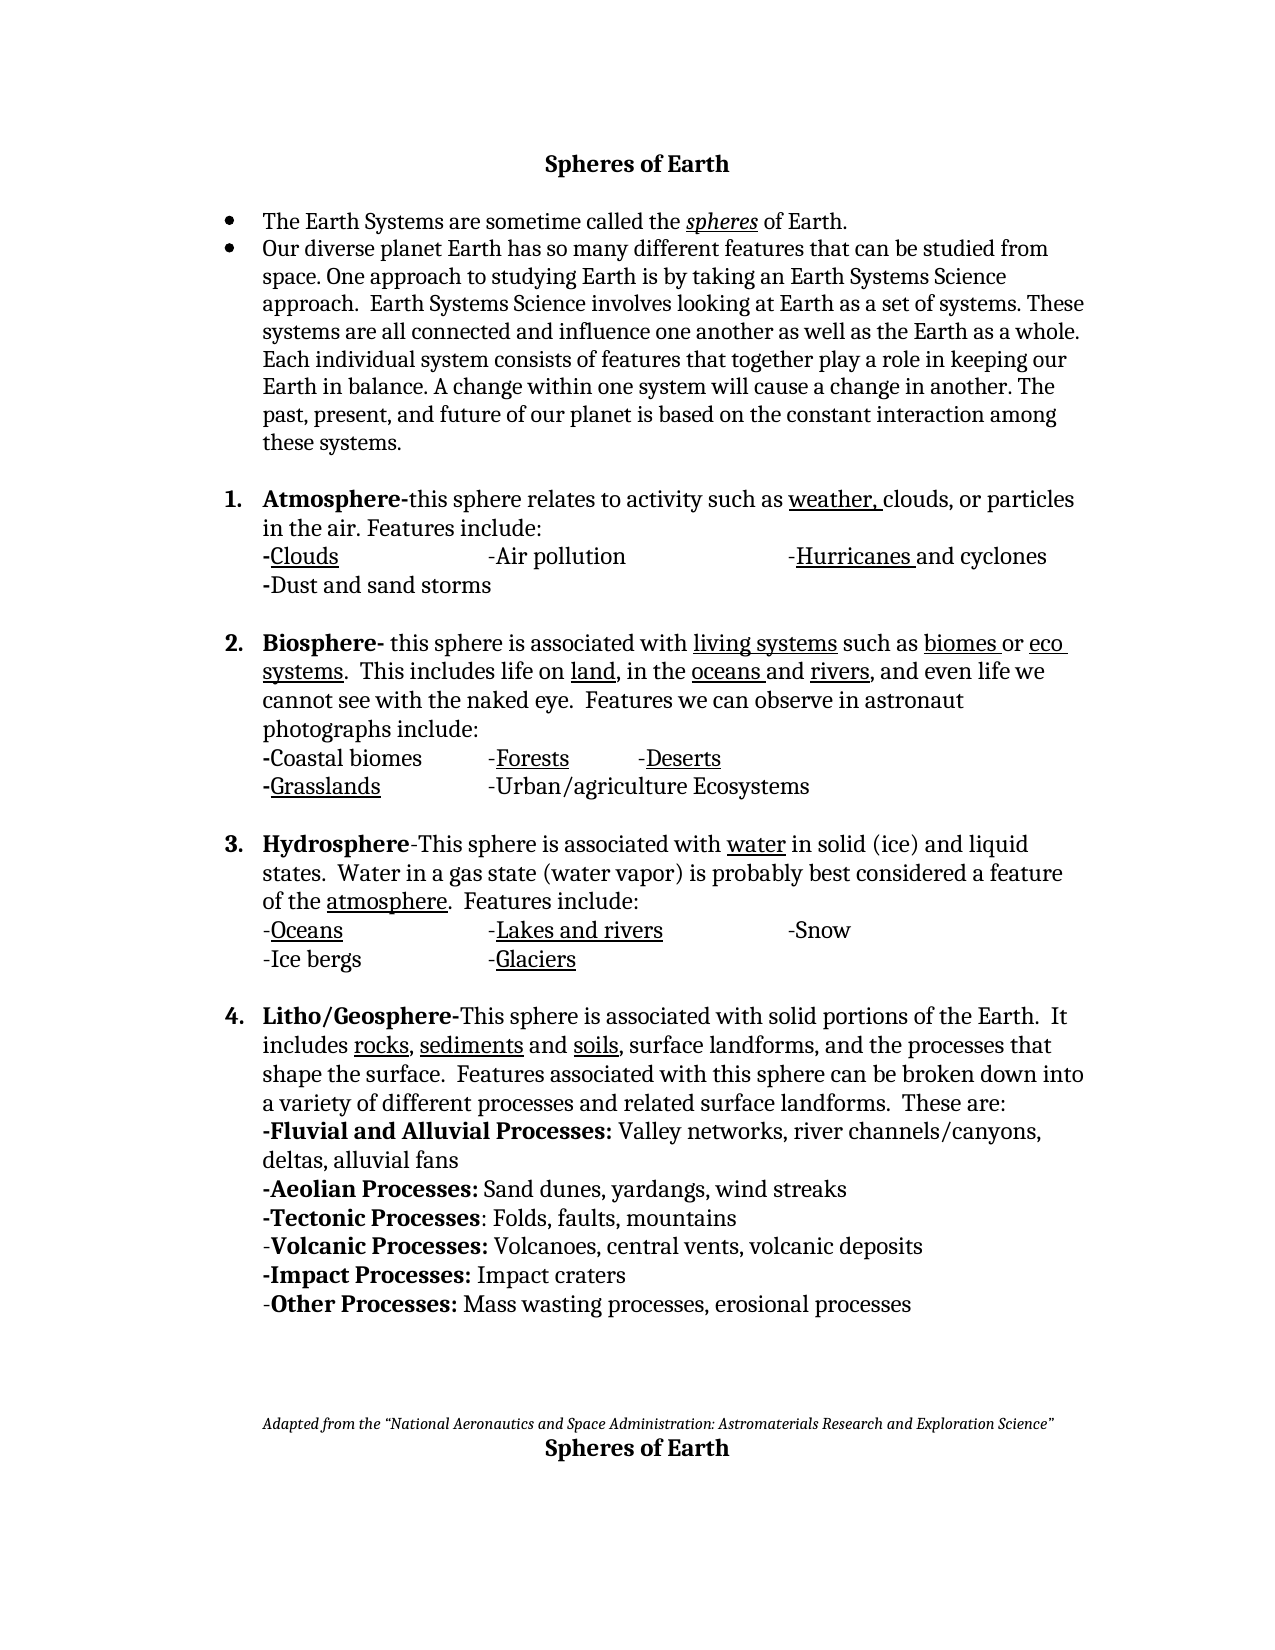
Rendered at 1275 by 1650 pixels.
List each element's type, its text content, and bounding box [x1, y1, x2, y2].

list Atmosphere-this sphere relates to activity such as weather, clouds, or particles in the air. Features include: [225, 485, 1087, 542]
list -Ice bergs -Glaciers [262, 945, 1087, 973]
text Spheres of Earth [187, 150, 1087, 179]
list -Impact Processes: Impact craters [262, 1261, 1087, 1290]
list The Earth Systems are sometime called the spheres of Earth. [225, 207, 1087, 235]
list -Aeolian Processes: Sand dunes, yardangs, wind streaks [262, 1175, 1087, 1203]
list -Oceans -Lakes and rivers -Snow [262, 916, 1087, 945]
list Biosphere- this sphere is associated with living systems such as biomes or eco systems. This includes life on land, in the oceans and rivers, and even life we cannot see with the naked eye. Features we can observe in astronaut photographs include: [225, 628, 1087, 743]
list Hydrosphere-This sphere is associated with water in solid (ice) and liquid states. Water in a gas state (water vapor) is probably best considered a feature of the atmosphere. Features include: [225, 830, 1087, 916]
list -Fluvial and Alluvial Processes: Valley networks, river channels/canyons, deltas, alluvial fans [262, 1117, 1087, 1175]
list Adapted from the “National Aeronautics and Space Administration: Astromaterials Research and Exploration Science” [262, 1414, 1087, 1433]
list -Dust and sand storms [262, 571, 1087, 600]
list -Grasslands -Urban/agriculture Ecosystems [262, 772, 1087, 801]
list -Coastal biomes -Forests -Deserts [262, 743, 1087, 772]
list -Other Processes: Mass wasting processes, erosional processes [262, 1290, 1087, 1318]
text Spheres of Earth [187, 1433, 1087, 1462]
list -Volcanic Processes: Volcanoes, central vents, volcanic deposits [262, 1232, 1087, 1261]
list -Tectonic Processes: Folds, faults, mountains [262, 1203, 1087, 1232]
list Litho/Geosphere-This sphere is associated with solid portions of the Earth. It includes rocks, sediments and soils, surface landforms, and the processes that shape the surface. Features associated with this sphere can be broken down into a variety of different processes and related surface landforms. These are: [225, 1002, 1087, 1117]
list Our diverse planet Earth has so many different features that can be studied from space. One approach to studying Earth is by taking an Earth Systems Science approach. Earth Systems Science involves looking at Earth as a set of systems. These systems are all connected and influence one another as well as the Earth as a whole. Each individual system consists of features that together play a role in keeping our Earth in balance. A change within one system will cause a change in another. The past, present, and future of our planet is based on the constant interaction among these systems. [225, 235, 1087, 456]
list -Clouds -Air pollution -Hurricanes and cyclones [262, 542, 1087, 571]
